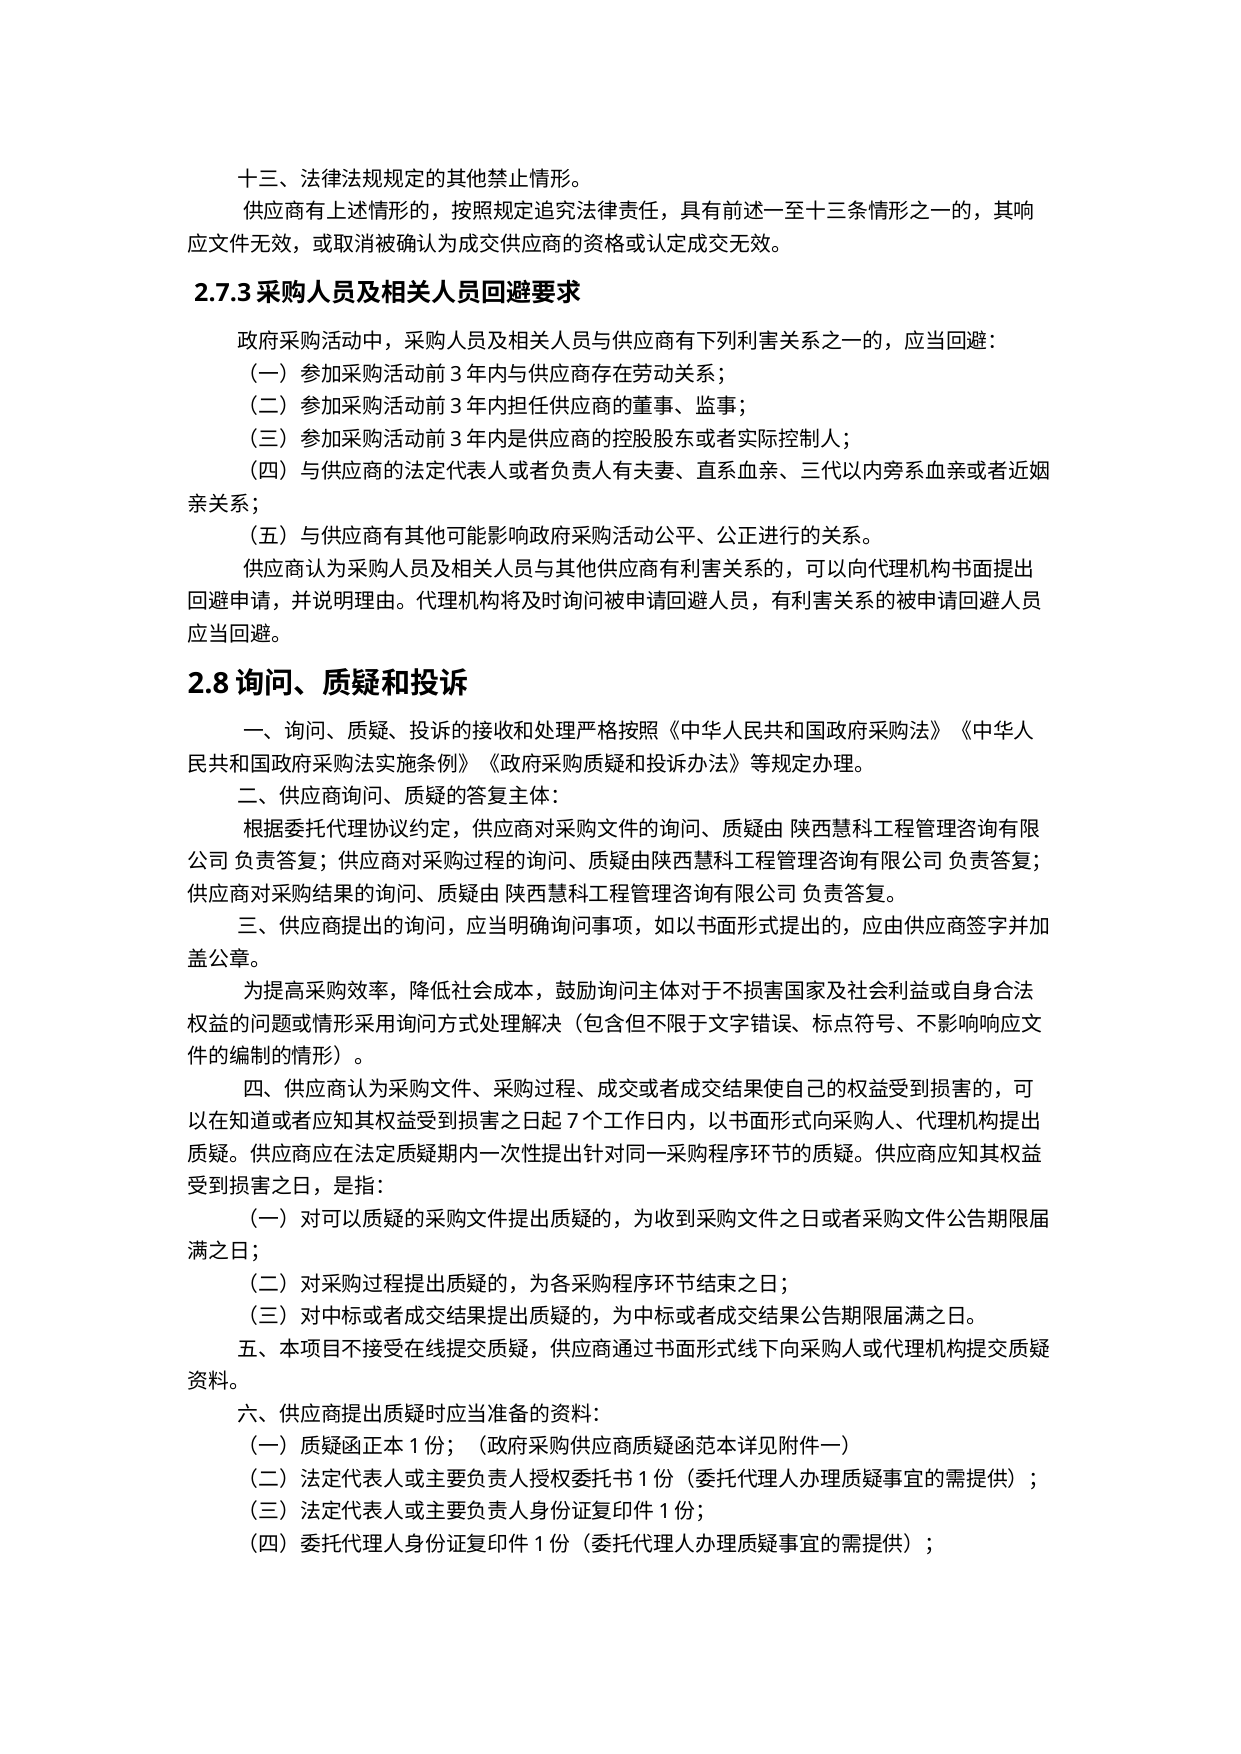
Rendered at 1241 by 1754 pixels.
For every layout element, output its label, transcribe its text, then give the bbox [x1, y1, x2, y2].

text 2.7.3采购人员及相关人员回避要求 [187, 259, 1053, 324]
text （二）法定代表人或主要负责人授权委托书1份（委托代理人办理质疑事宜的需提供）； [187, 1462, 1053, 1494]
text （二）对采购过程提出质疑的，为各采购程序环节结束之日； [187, 1267, 1053, 1299]
text （五）与供应商有其他可能影响政府采购活动公平、公正进行的关系。 [187, 519, 1053, 552]
text （三）对中标或者成交结果提出质疑的，为中标或者成交结果公告期限届满之日。 [187, 1299, 1053, 1332]
text （三）参加采购活动前3年内是供应商的控股股东或者实际控制人； [187, 422, 1053, 454]
text 六、供应商提出质疑时应当准备的资料： [187, 1397, 1053, 1429]
text 根据委托代理协议约定，供应商对采购文件的询问、质疑由 陕西慧科工程管理咨询有限公司 负责答复；供应商对采购过程的询问、质疑由陕西慧科工程管理咨询有限公司 负责答复；供应商对采购结果的询问、质疑由 陕西慧科工程管理咨询有限公司 负责答复。 [187, 812, 1053, 909]
text （一）参加采购活动前3年内与供应商存在劳动关系； [187, 357, 1053, 389]
text 三、供应商提出的询问，应当明确询问事项，如以书面形式提出的，应由供应商签字并加盖公章。 [187, 909, 1053, 974]
text 供应商有上述情形的，按照规定追究法律责任，具有前述一至十三条情形之一的，其响应文件无效，或取消被确认为成交供应商的资格或认定成交无效。 [187, 194, 1053, 259]
text 四、供应商认为采购文件、采购过程、成交或者成交结果使自己的权益受到损害的，可以在知道或者应知其权益受到损害之日起7个工作日内，以书面形式向采购人、代理机构提出质疑。供应商应在法定质疑期内一次性提出针对同一采购程序环节的质疑。供应商应知其权益受到损害之日，是指： [187, 1072, 1053, 1202]
text （一）质疑函正本1份；（政府采购供应商质疑函范本详见附件一） [187, 1429, 1053, 1462]
text （四）与供应商的法定代表人或者负责人有夫妻、直系血亲、三代以内旁系血亲或者近姻亲关系； [187, 454, 1053, 519]
text （四）委托代理人身份证复印件1份（委托代理人办理质疑事宜的需提供）； [187, 1527, 1053, 1559]
text （三）法定代表人或主要负责人身份证复印件1份； [187, 1494, 1053, 1527]
text 二、供应商询问、质疑的答复主体： [187, 779, 1053, 812]
text 一、询问、质疑、投诉的接收和处理严格按照《中华人民共和国政府采购法》《中华人民共和国政府采购法实施条例》《政府采购质疑和投诉办法》等规定办理。 [187, 714, 1053, 779]
text 十三、法律法规规定的其他禁止情形。 [187, 162, 1053, 194]
text （一）对可以质疑的采购文件提出质疑的，为收到采购文件之日或者采购文件公告期限届满之日； [187, 1202, 1053, 1267]
text 供应商认为采购人员及相关人员与其他供应商有利害关系的，可以向代理机构书面提出回避申请，并说明理由。代理机构将及时询问被申请回避人员，有利害关系的被申请回避人员应当回避。 [187, 552, 1053, 649]
text 为提高采购效率，降低社会成本，鼓励询问主体对于不损害国家及社会利益或自身合法权益的问题或情形采用询问方式处理解决（包含但不限于文字错误、标点符号、不影响响应文件的编制的情形）。 [187, 974, 1053, 1072]
text 五、本项目不接受在线提交质疑，供应商通过书面形式线下向采购人或代理机构提交质疑资料。 [187, 1332, 1053, 1397]
text 2.8询问、质疑和投诉 [187, 649, 1053, 714]
text （二）参加采购活动前3年内担任供应商的董事、监事； [187, 389, 1053, 422]
text 政府采购活动中，采购人员及相关人员与供应商有下列利害关系之一的，应当回避： [187, 324, 1053, 357]
